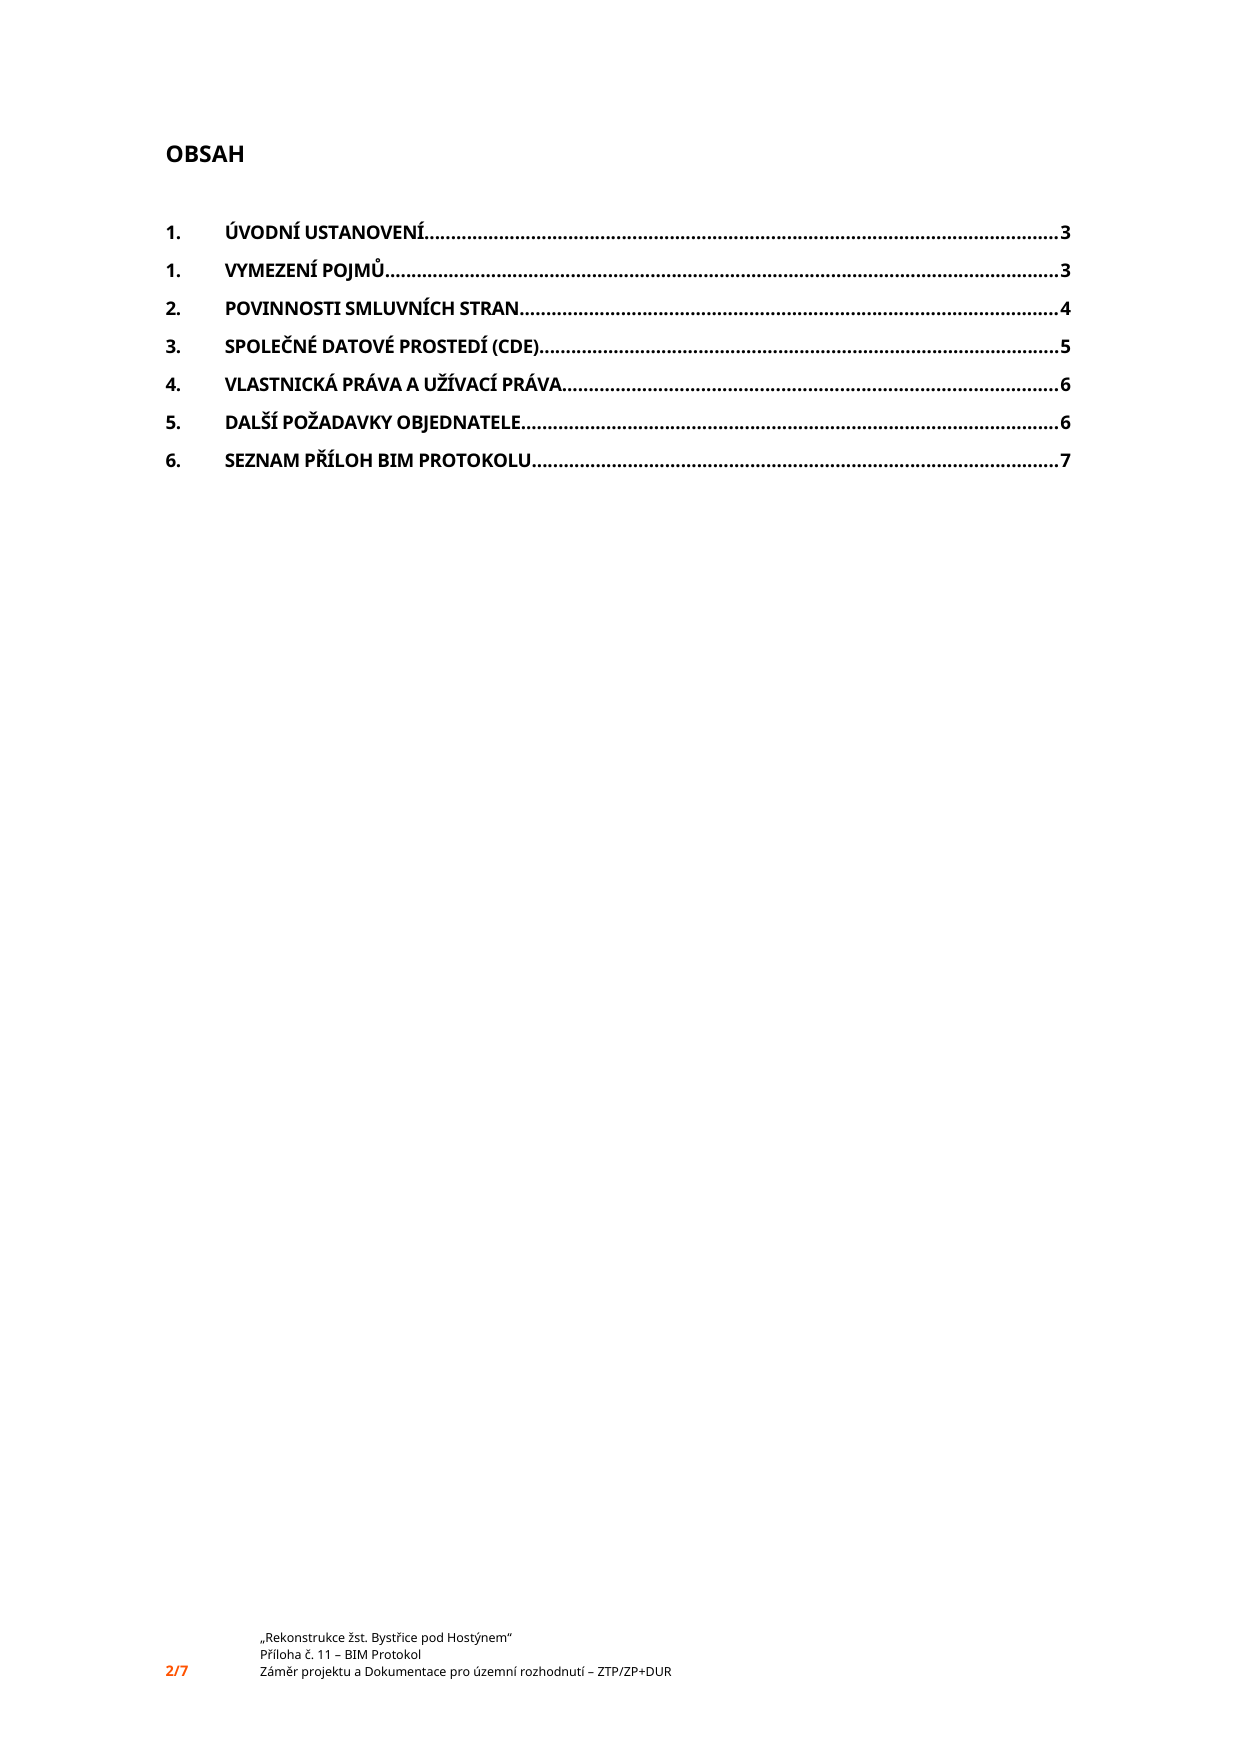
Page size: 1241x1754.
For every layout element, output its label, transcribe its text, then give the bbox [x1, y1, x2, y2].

text Obsah [165, 138, 1075, 170]
text 5. Další Požadavky Objednatele 6 [165, 409, 1075, 435]
text 6. Seznam PŘÍLOH BIM Protokolu 7 [165, 447, 1075, 473]
text 3. Společné datové prostedí (CDE) 5 [165, 333, 1075, 359]
text 1. Úvodní ustanovení 3 [165, 219, 1075, 245]
text 4. VLASTNICKÁ PRÁVA A UŽÍVACÍ PRÁVA 6 [165, 371, 1075, 397]
text 2. Povinnosti smluvních stran 4 [165, 295, 1075, 321]
text 1. Vymezení pojmů 3 [165, 257, 1075, 283]
